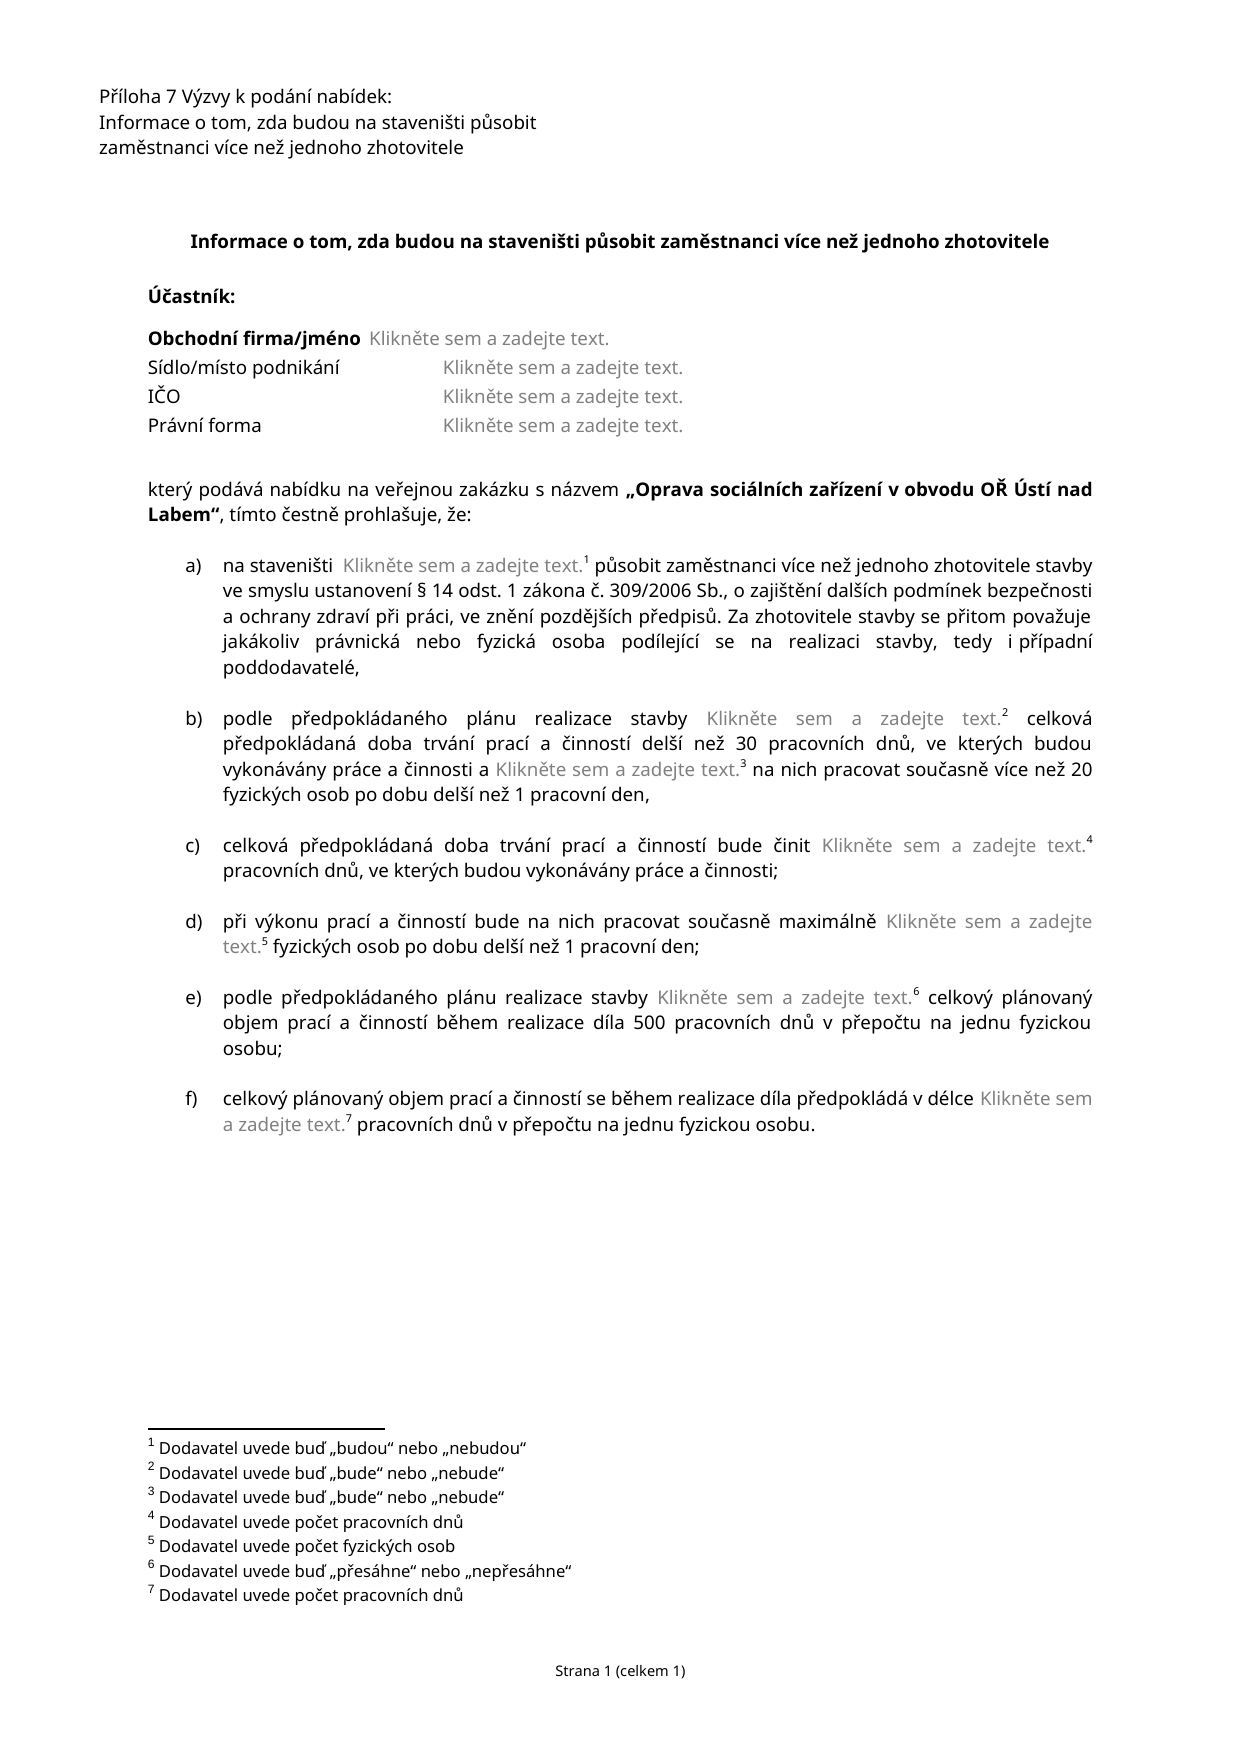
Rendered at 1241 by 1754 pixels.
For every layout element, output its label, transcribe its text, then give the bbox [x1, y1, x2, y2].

list celková předpokládaná doba trvání prací a činností bude činit pracovních dnů, ve kterých budou vykonávány práce a činnosti; [185, 832, 1093, 883]
list při výkonu prací a činností bude na nich pracovat současně maximálně fyzických osob po dobu delší než 1 pracovní den; [185, 908, 1093, 959]
list podle předpokládaného plánu realizace stavby celková předpokládaná doba trvání prací a činností delší než 30 pracovních dnů, ve kterých budou vykonávány práce a činnosti a na nich pracovat současně více než 20 fyzických osob po dobu delší než 1 pracovní den, [185, 705, 1093, 807]
text který podává nabídku na veřejnou zakázku s názvem „Oprava sociálních zařízení v obvodu OŘ Ústí nad Labem“, tímto čestně prohlašuje, že: [148, 476, 1093, 527]
title Informace o tom, zda budou na staveništi působit zaměstnanci více než jednoho zhotovitele [148, 228, 1093, 254]
text Sídlo/místo podnikání [148, 351, 1093, 380]
text Právní forma [148, 409, 1093, 438]
list celkový plánovaný objem prací a činností se během realizace díla předpokládá v délce pracovních dnů v přepočtu na jednu fyzickou osobu. [185, 1086, 1093, 1137]
list podle předpokládaného plánu realizace stavby celkový plánovaný objem prací a činností během realizace díla 500 pracovních dnů v přepočtu na jednu fyzickou osobu; [185, 984, 1093, 1061]
list na staveništi působit zaměstnanci více než jednoho zhotovitele stavby ve smyslu ustanovení § 14 odst. 1 zákona č. 309/2006 Sb., o zajištění dalších podmínek bezpečnosti a ochrany zdraví při práci, ve znění pozdějších předpisů. Za zhotovitele stavby se přitom považuje jakákoliv právnická nebo fyzická osoba podílející se na realizaci stavby, tedy i případní poddodavatelé, [185, 552, 1093, 680]
text IČO [148, 380, 1093, 409]
text Účastník: [148, 279, 1093, 310]
text Obchodní firma/jméno [148, 322, 1093, 351]
